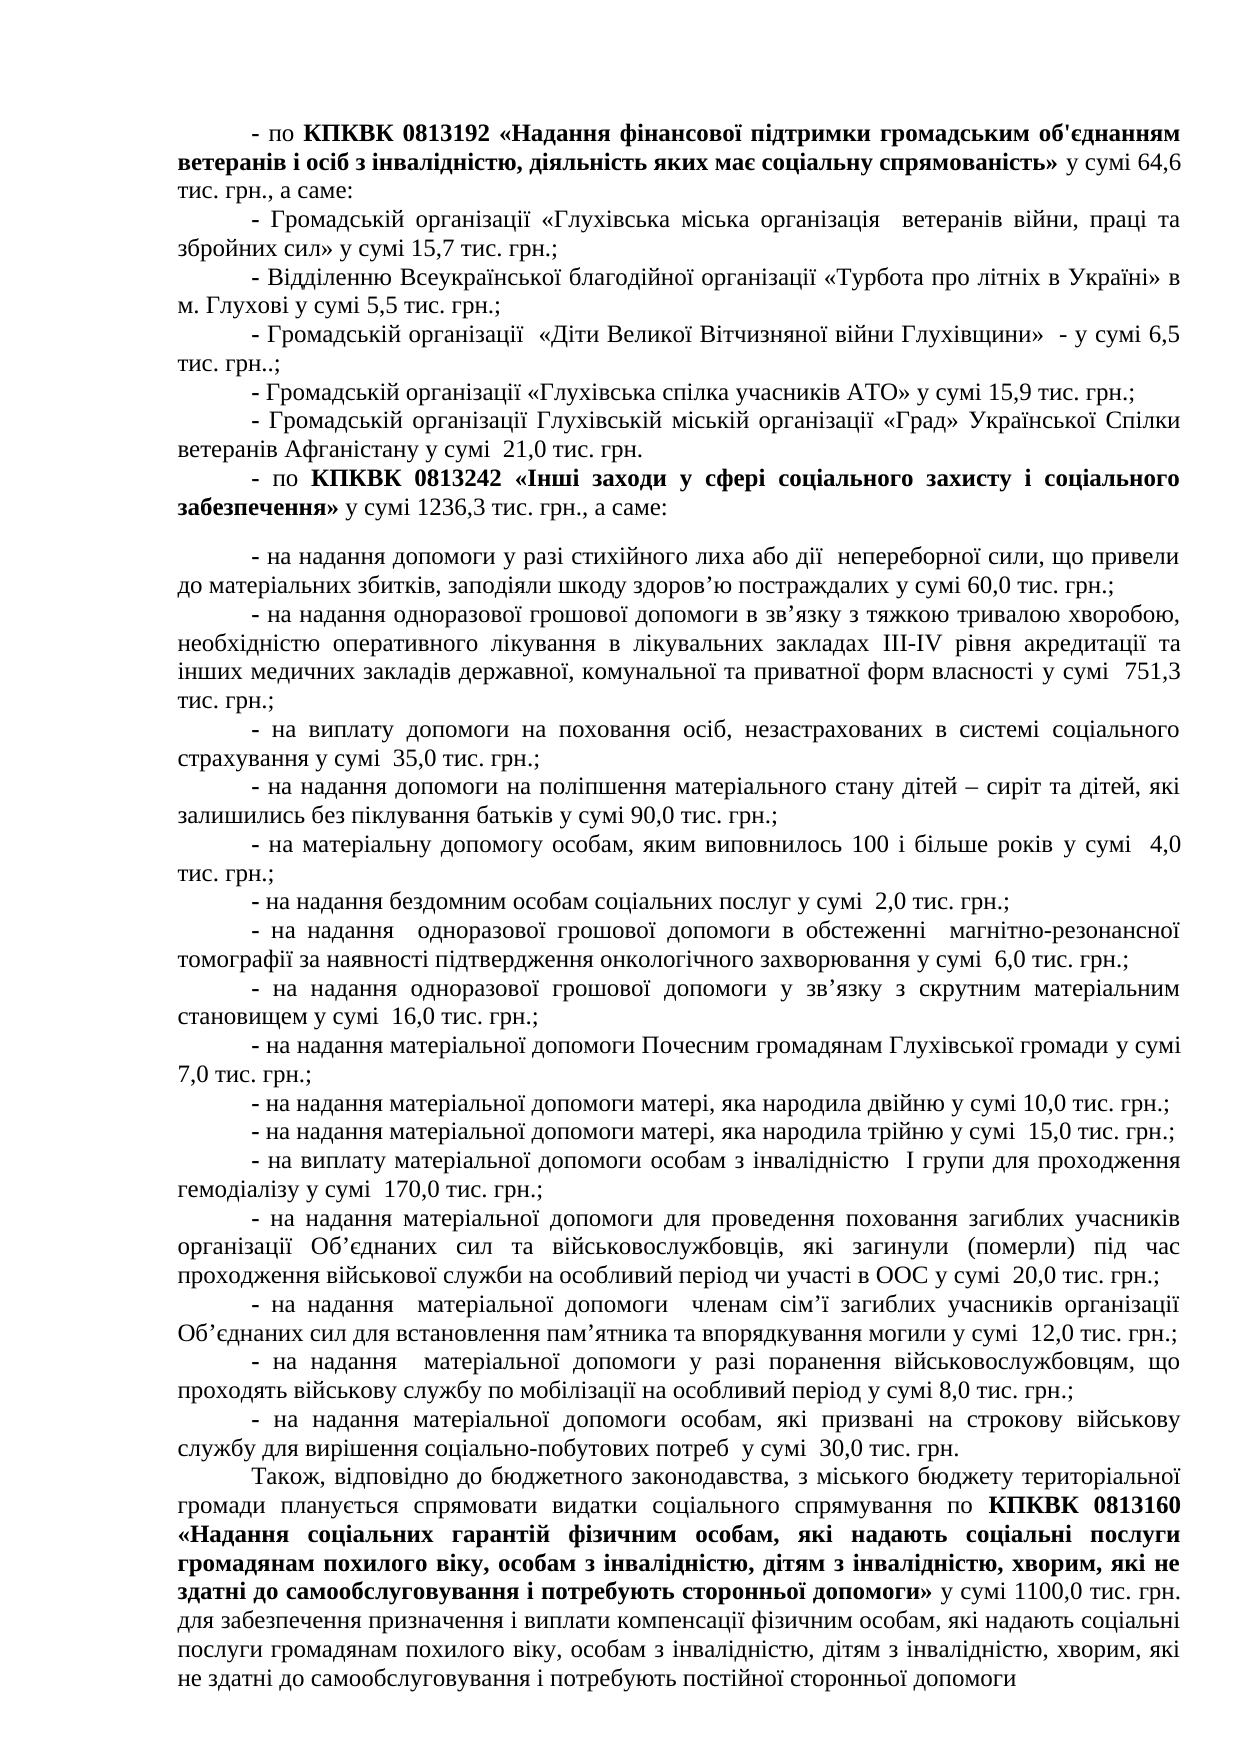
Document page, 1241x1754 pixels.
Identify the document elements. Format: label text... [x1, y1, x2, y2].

text - по КПКВК 0813242 «Інші заходи у сфері соціального захисту і соціального забезпечення» у сумі 1236,3 тис. грн., а саме: [177, 463, 1181, 521]
text - на надання матеріальної допомоги членам сім’ї загиблих учасників організації Об’єднаних сил для встановлення пам’ятника та впорядкування могили у сумі 12,0 тис. грн.; [177, 1289, 1181, 1346]
text - на надання бездомним особам соціальних послуг у сумі 2,0 тис. грн.; [177, 886, 1181, 915]
text - Громадській організації «Глухівська міська організація ветеранів війни, праці та збройних сил» у сумі 15,7 тис. грн.; [177, 204, 1181, 262]
text - на надання матеріальної допомоги особам, які призвані на строкову військову службу для вирішення соціально-побутових потреб у сумі 30,0 тис. грн. [177, 1404, 1181, 1461]
text - на надання одноразової грошової допомоги в обстеженні магнітно-резонансної томографії за наявності підтвердження онкологічного захворювання у сумі 6,0 тис. грн.; [177, 915, 1181, 973]
text - на матеріальну допомогу особам, яким виповнилось 100 і більше років у сумі 4,0 тис. грн.; [177, 829, 1181, 886]
text - Громадській організації Глухівській міській організації «Град» Української Спілки ветеранів Афганістану у сумі 21,0 тис. грн. [177, 406, 1181, 463]
text - на виплату допомоги на поховання осіб, незастрахованих в системі соціального страхування у сумі 35,0 тис. грн.; [177, 714, 1181, 771]
text - на надання одноразової грошової допомоги в зв’язку з тяжкою тривалою хворобою, необхідністю оперативного лікування в лікувальних закладах III-ІV рівня акредитації та інших медичних закладів державної, комунальної та приватної форм власності у сумі 751,3 тис. грн.; [177, 599, 1181, 714]
text - на надання одноразової грошової допомоги у зв’язку з скрутним матеріальним становищем у сумі 16,0 тис. грн.; [177, 973, 1181, 1030]
text - на надання допомоги на поліпшення матеріального стану дітей – сиріт та дітей, які залишились без піклування батьків у сумі 90,0 тис. грн.; [177, 771, 1181, 829]
text - Громадській організації «Діти Великої Вітчизняної війни Глухівщини» - у сумі 6,5 тис. грн..; [177, 319, 1181, 377]
text - Відділенню Всеукраїнської благодійної організації «Турбота про літніх в Україні» в м. Глухові у сумі 5,5 тис. грн.; [177, 262, 1181, 319]
text Також, відповідно до бюджетного законодавства, з міського бюджету територіальної громади планується спрямовати видатки соціального спрямування по КПКВК 0813160 «Надання соціальних гарантій фізичним особам, які надають соціальні послуги громадянам похилого віку, особам з інвалідністю, дітям з інвалідністю, хворим, які не здатні до самообслуговування і потребують сторонньої допомоги» у сумі 1100,0 тис. грн. для забезпечення призначення і виплати компенсації фізичним особам, які надають соціальні послуги громадянам похилого віку, особам з інвалідністю, дітям з інвалідністю, хворим, які не здатні до самообслуговування і потребують постійної сторонньої допомоги [177, 1461, 1181, 1691]
text - на надання матеріальної допомоги у разі поранення військовослужбовцям, що проходять військову службу по мобілізації на особливий період у сумі 8,0 тис. грн.; [177, 1346, 1181, 1404]
text - на надання матеріальної допомоги для проведення поховання загиблих учасників організації Об’єднаних сил та військовослужбовців, які загинули (померли) під час проходження військової служби на особливий період чи участі в ООС у сумі 20,0 тис. грн.; [177, 1203, 1181, 1289]
text - по КПКВК 0813192 «Надання фінансової підтримки громадським об'єднанням ветеранів і осіб з інвалідністю, діяльність яких має соціальну спрямованість» у сумі 64,6 тис. грн., а саме: [177, 118, 1181, 204]
text - на надання матеріальної допомоги матері, яка народила двійню у сумі 10,0 тис. грн.; [177, 1088, 1181, 1116]
text - Громадській організації «Глухівська спілка учасників АТО» у сумі 15,9 тис. грн.; [177, 377, 1181, 406]
text - на надання матеріальної допомоги Почесним громадянам Глухівської громади у сумі 7,0 тис. грн.; [177, 1030, 1181, 1088]
text - на виплату матеріальної допомоги особам з інвалідністю І групи для проходження гемодіалізу у сумі 170,0 тис. грн.; [177, 1145, 1181, 1203]
text - на надання матеріальної допомоги матері, яка народила трійню у сумі 15,0 тис. грн.; [177, 1116, 1181, 1145]
text - на надання допомоги у разі стихійного лиха або дії непереборної сили, що привели до матеріальних збитків, заподіяли шкоду здоров’ю постраждалих у сумі 60,0 тис. грн.; [177, 541, 1181, 599]
